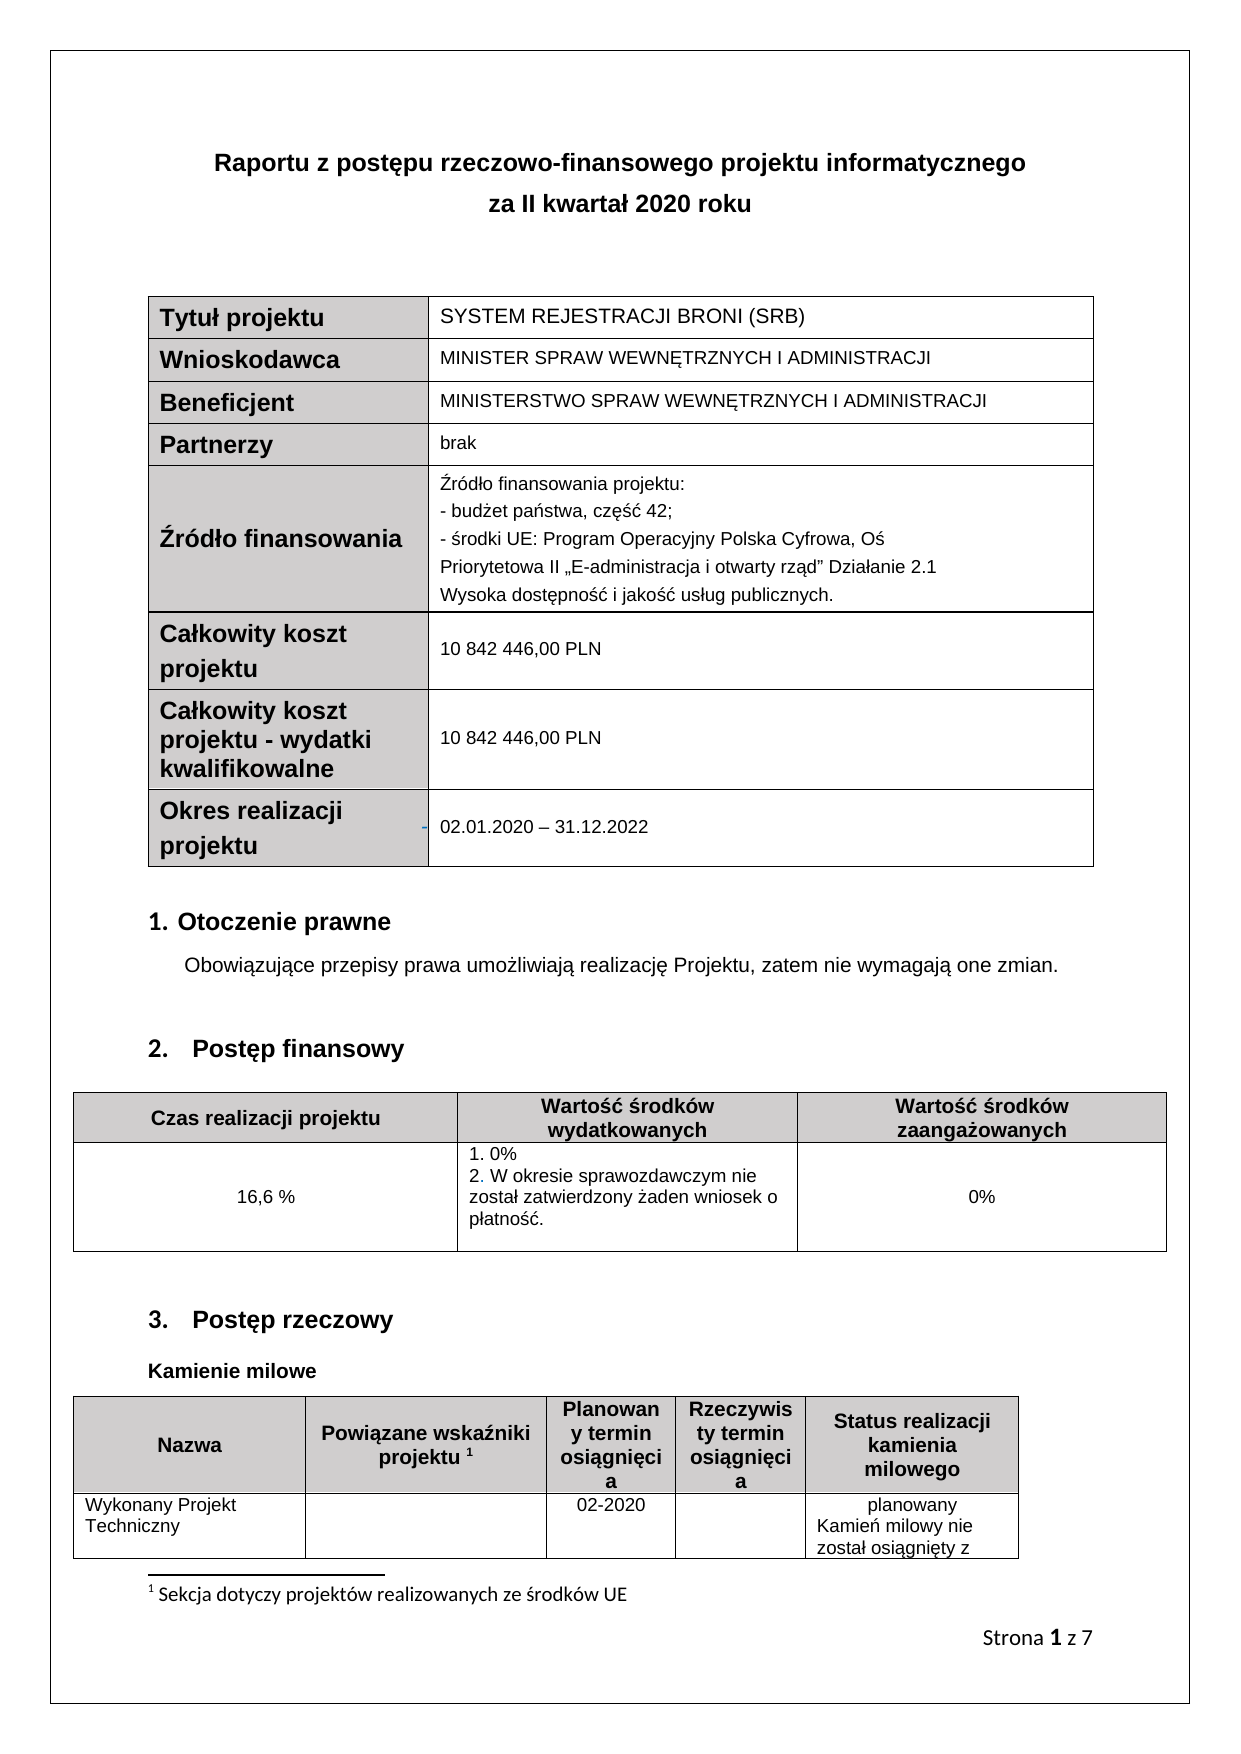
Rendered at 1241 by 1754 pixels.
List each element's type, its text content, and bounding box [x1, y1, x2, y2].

table_cell MINISTER SPRAW WEWNĘTRZNYCH I ADMINISTRACJI [429, 339, 1093, 381]
table_cell Beneficjent [149, 382, 428, 423]
table_header Wartość środków zaangażowanych [798, 1093, 1166, 1142]
subtitle Postęp rzeczowy [148, 1303, 1093, 1336]
table_cell [306, 1494, 546, 1558]
table_header Wartość środków wydatkowanych [458, 1093, 797, 1142]
table_cell 02.01.2020 – 31.12.2022 [429, 790, 1093, 866]
table_cell 16,6 % [74, 1143, 457, 1251]
table_cell Wnioskodawca [149, 339, 428, 381]
table_cell brak [429, 424, 1093, 465]
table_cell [806, 1494, 1018, 1558]
text Kamienie milowe [148, 1359, 1093, 1383]
subtitle Raportu z postępu rzeczowo-finansowego projektu informatycznego [148, 147, 1093, 176]
table_cell Całkowity koszt projektu [149, 613, 428, 689]
table_cell 1. 0% 2. W okresie sprawozdawczym nie został zatwierdzony żaden wniosek o płatność. [458, 1143, 797, 1251]
subtitle Postęp finansowy [148, 1031, 1093, 1064]
table_cell 10 842 446,00 PLN [429, 690, 1093, 788]
table_header SYSTEM REJESTRACJI BRONI (SRB) [429, 297, 1093, 338]
table_header Tytuł projektu [149, 297, 428, 338]
table_header Nazwa [74, 1397, 305, 1492]
table_cell 02-2020 [547, 1494, 675, 1558]
subtitle Obowiązujące przepisy prawa umożliwiają realizację Projektu, zatem nie wymagają one zmian. [148, 952, 1093, 976]
table_cell Całkowity koszt projektu - wydatki kwalifikowalne [149, 690, 428, 788]
table_header Planowany termin osiągnięcia [547, 1397, 675, 1492]
table_cell Partnerzy [149, 424, 428, 465]
table_cell Wykonany Projekt Techniczny [74, 1494, 305, 1558]
table_cell 10 842 446,00 PLN [429, 613, 1093, 689]
table_header Czas realizacji projektu [74, 1093, 457, 1142]
table_header Powiązane wskaźniki projektu [306, 1397, 546, 1492]
table_header Status realizacji kamienia milowego [806, 1397, 1018, 1492]
table_cell MINISTERSTWO SPRAW WEWNĘTRZNYCH I ADMINISTRACJI [429, 382, 1093, 423]
table_header Rzeczywisty termin osiągnięcia [676, 1397, 805, 1492]
table_cell [676, 1494, 805, 1558]
table_cell Okres realizacji projektu [149, 790, 428, 866]
table_cell Źródło finansowania [149, 466, 428, 611]
table_cell 0% [798, 1143, 1166, 1251]
subtitle Otoczenie prawne [148, 904, 1063, 937]
table_cell Źródło finansowania projektu: - budżet państwa, część 42; - środki UE: Program Operacyjny Polska Cyfrowa, Oś Priorytetowa II „E-administracja i otwarty rząd” Działanie 2.1 Wysoka dostępność i jakość usług publicznych. [429, 466, 1093, 611]
subtitle za II kwartał 2020 roku [148, 189, 1093, 217]
